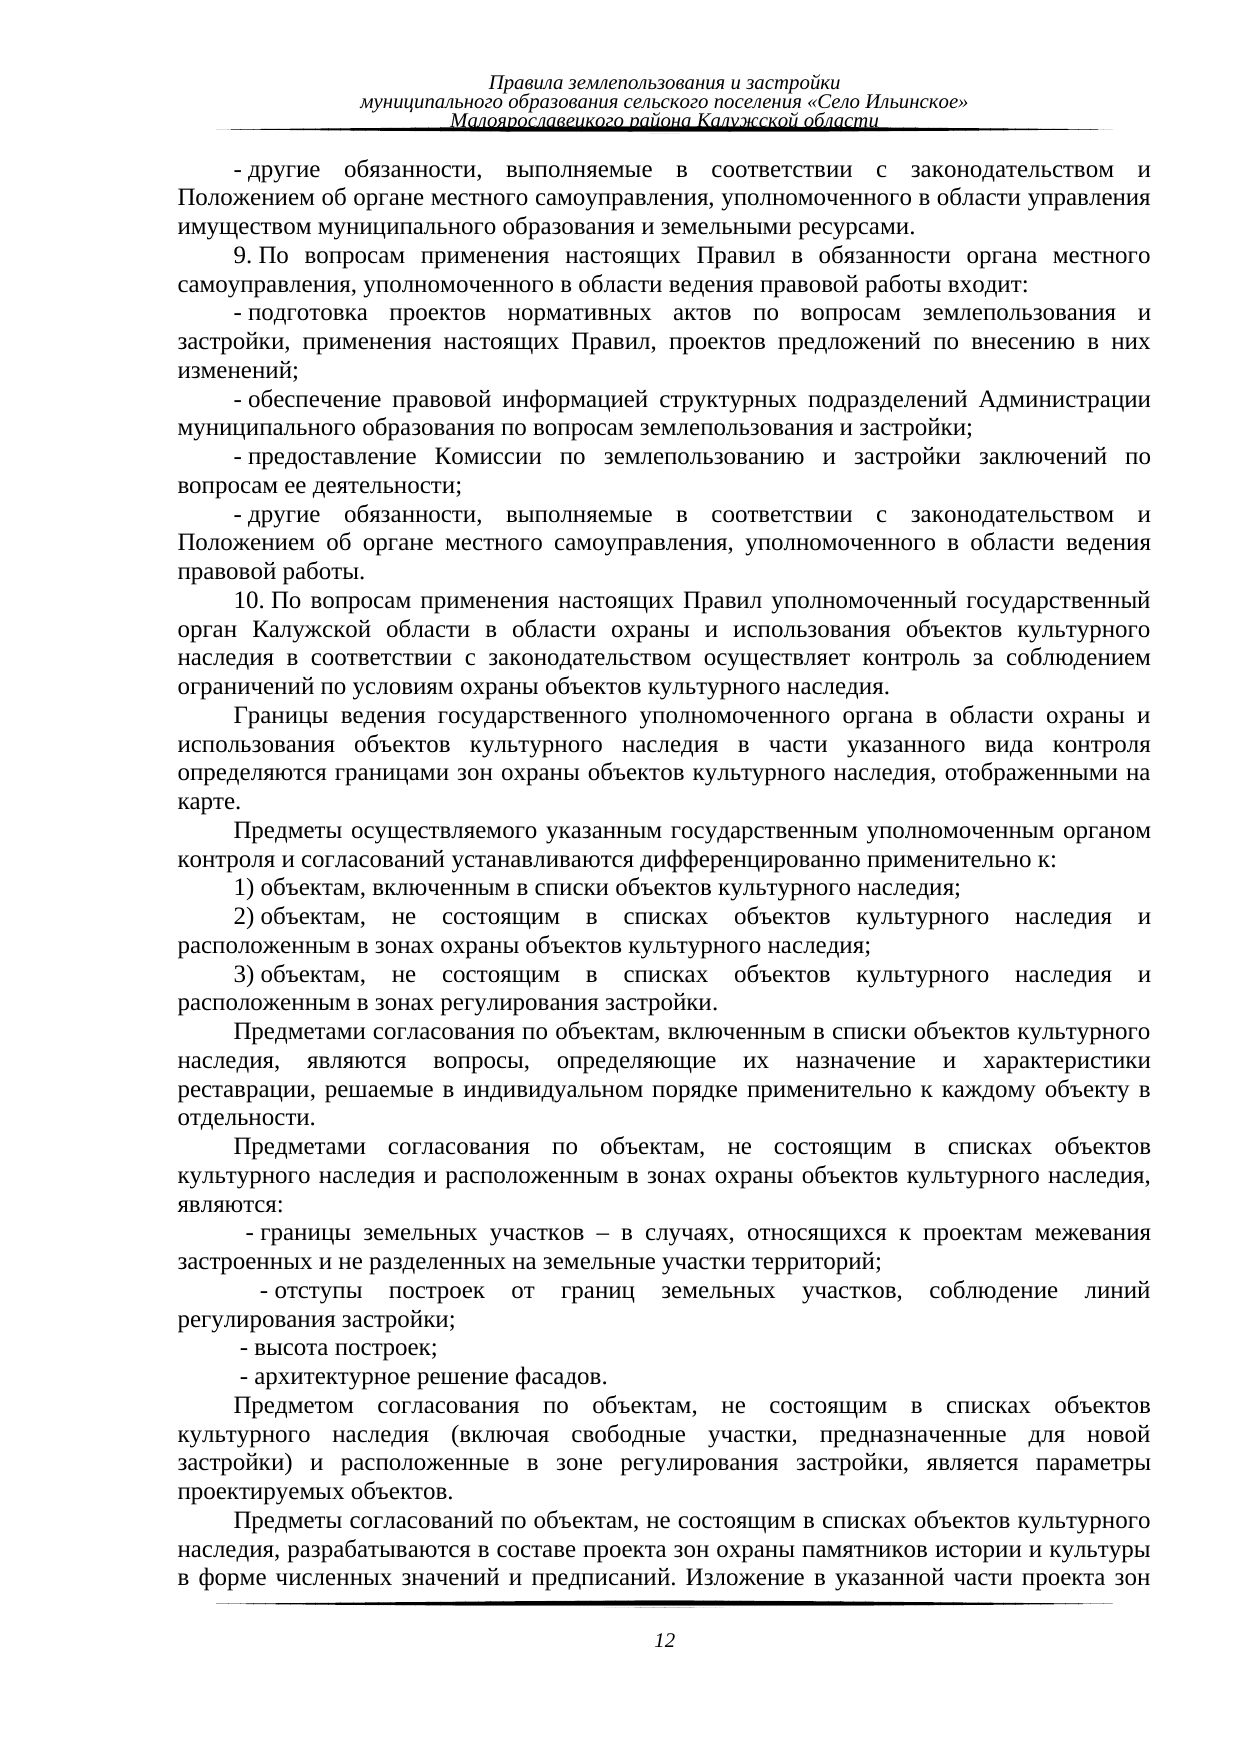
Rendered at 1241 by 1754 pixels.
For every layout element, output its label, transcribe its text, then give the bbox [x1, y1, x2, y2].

text Предметом согласования по объектам, не состоящим в списках объектов культурного наследия (включая свободные участки, предназначенные для новой застройки) и расположенные в зоне регулирования застройки, является параметры проектируемых объектов. [177, 1390, 1152, 1505]
text - высота построек; [177, 1332, 1152, 1361]
text - другие обязанности, выполняемые в соответствии с законодательством и Положением об органе местного самоуправления, уполномоченного в области ведения правовой работы. [177, 499, 1152, 585]
text - другие обязанности, выполняемые в соответствии с законодательством и Положением об органе местного самоуправления, уполномоченного в области управления имуществом муниципального образования и земельными ресурсами. [177, 154, 1152, 240]
text Предметы осуществляемого указанным государственным уполномоченным органом контроля и согласований устанавливаются дифференцированно применительно к: [177, 815, 1152, 872]
text - подготовка проектов нормативных актов по вопросам землепользования и застройки, применения настоящих Правил, проектов предложений по внесению в них изменений; [177, 297, 1152, 384]
text - предоставление Комиссии по землепользованию и застройки заключений по вопросам ее деятельности; [177, 441, 1152, 499]
text 2) объектам, не состоящим в списках объектов культурного наследия и расположенным в зонах охраны объектов культурного наследия; [177, 901, 1152, 959]
text 1) объектам, включенным в списки объектов культурного наследия; [177, 872, 1152, 901]
text - границы земельных участков – в случаях, относящихся к проектам межевания застроенных и не разделенных на земельные участки территорий; [177, 1217, 1152, 1275]
text Предметами согласования по объектам, не состоящим в списках объектов культурного наследия и расположенным в зонах охраны объектов культурного наследия, являются: [177, 1131, 1152, 1217]
text - архитектурное решение фасадов. [177, 1361, 1152, 1390]
text - обеспечение правовой информацией структурных подразделений Администрации муниципального образования по вопросам землепользования и застройки; [177, 384, 1152, 441]
text Границы ведения государственного уполномоченного органа в области охраны и использования объектов культурного наследия в части указанного вида контроля определяются границами зон охраны объектов культурного наследия, отображенными на карте. [177, 700, 1152, 815]
text Предметами согласования по объектам, включенным в списки объектов культурного наследия, являются вопросы, определяющие их назначение и характеристики реставрации, решаемые в индивидуальном порядке применительно к каждому объекту в отдельности. [177, 1016, 1152, 1131]
text 3) объектам, не состоящим в списках объектов культурного наследия и расположенным в зонах регулирования застройки. [177, 959, 1152, 1016]
picture [215, 1600, 1113, 1608]
picture [215, 125, 1113, 134]
text - отступы построек от границ земельных участков, соблюдение линий регулирования застройки; [177, 1275, 1152, 1332]
text 10. По вопросам применения настоящих Правил уполномоченный государственный орган Калужской области в области охраны и использования объектов культурного наследия в соответствии с законодательством осуществляет контроль за соблюдением ограничений по условиям охраны объектов культурного наследия. [177, 585, 1152, 700]
text 9. По вопросам применения настоящих Правил в обязанности органа местного самоуправления, уполномоченного в области ведения правовой работы входит: [177, 240, 1152, 297]
